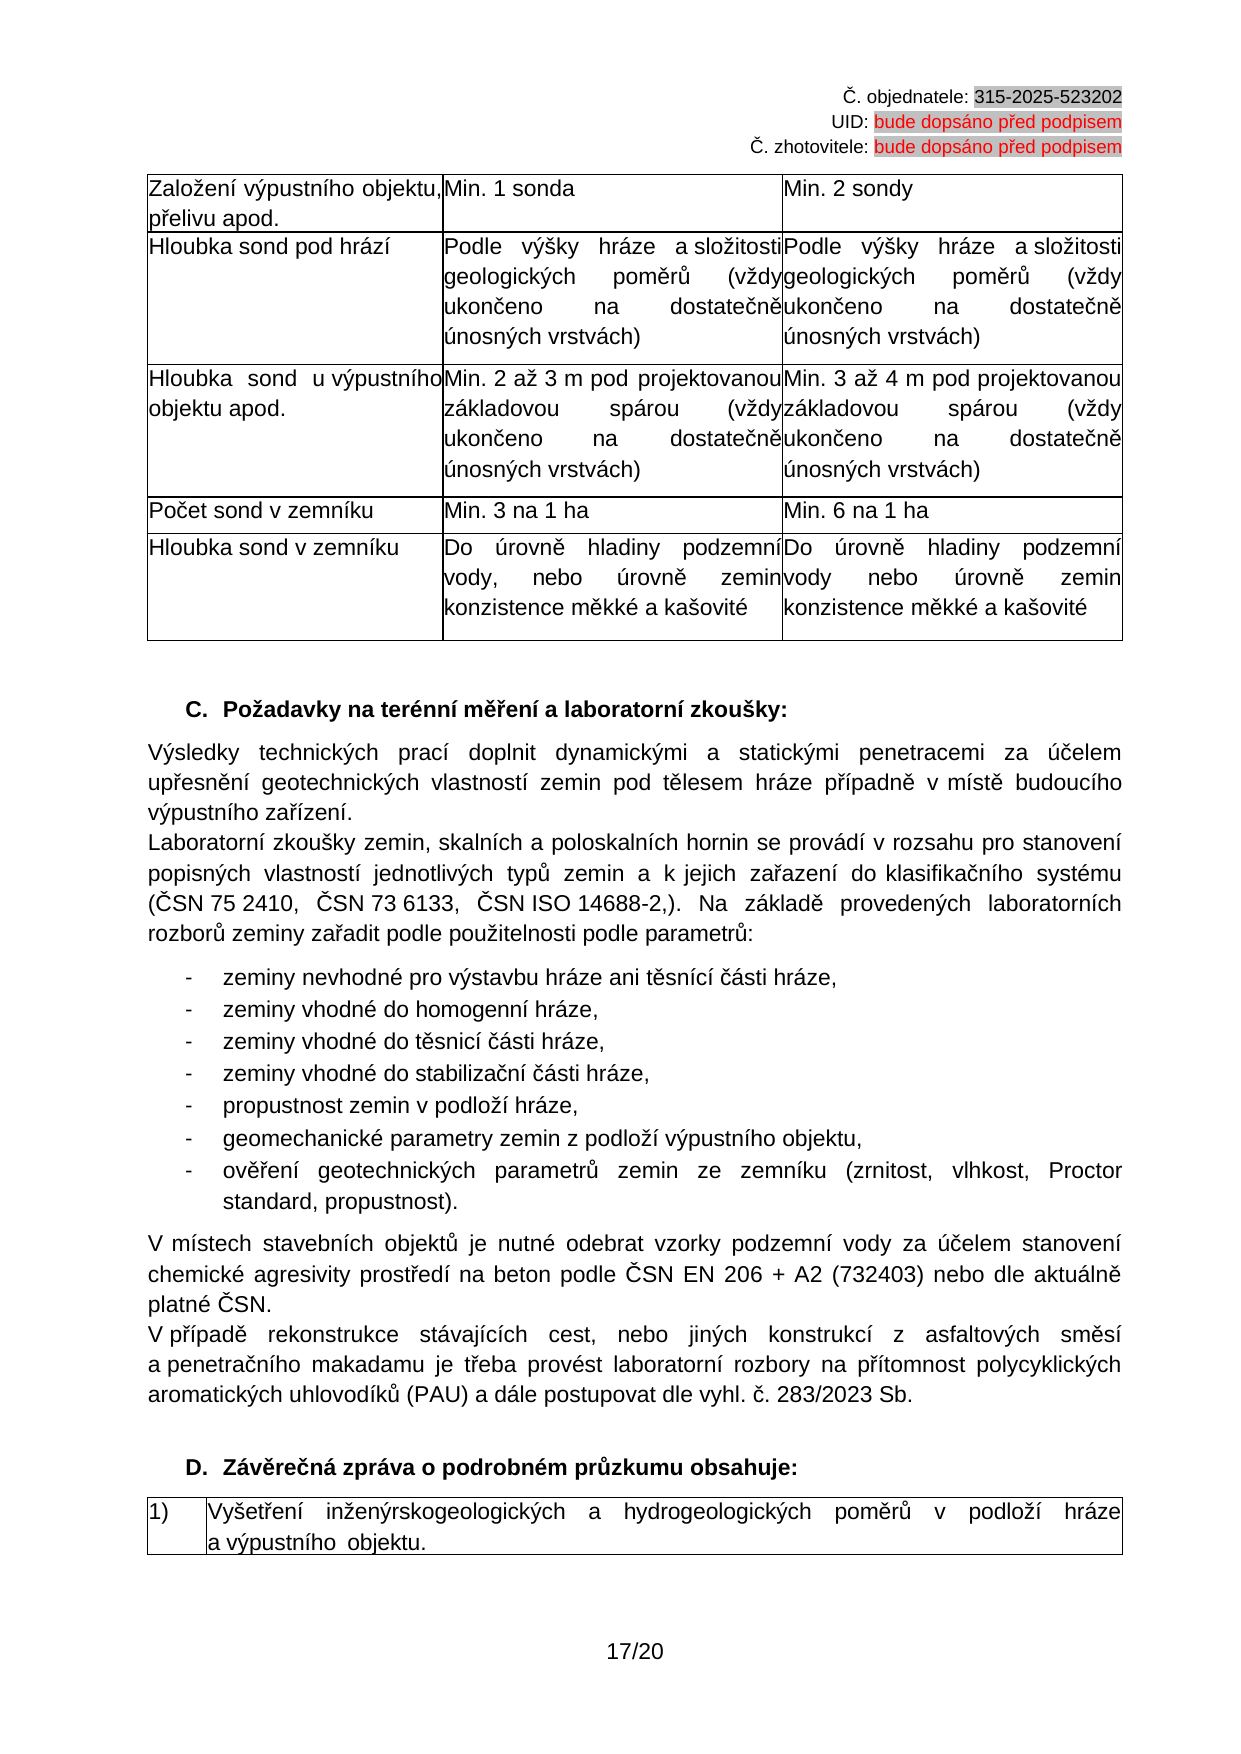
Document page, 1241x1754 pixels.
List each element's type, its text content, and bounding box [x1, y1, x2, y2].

table_cell Min. 2 až 3 m pod projektovanou základovou spárou (vždy ukončeno na dostatečně únosných vrstvách) [444, 365, 782, 496]
list zeminy vhodné do stabilizační části hráze, [185, 1059, 1122, 1087]
table_cell Hloubka sond u výpustního objektu apod. [148, 365, 442, 496]
list ověření geotechnických parametrů zemin ze zemníku (zrnitost, vlhkost, Proctor standard, propustnost). [185, 1156, 1122, 1214]
table_cell Min. 6 na 1 ha [783, 498, 1122, 533]
table_cell Min. 2 sondy [783, 175, 1122, 231]
table_cell Min. 3 na 1 ha [444, 498, 782, 533]
text Výsledky technických prací doplnit dynamickými a statickými penetracemi za účelem upřesnění geotechnických vlastností zemin pod tělesem hráze případně v místě budoucího výpustního zařízení. [148, 739, 1122, 826]
list Závěrečná zpráva o podrobném průzkumu obsahuje: [185, 1454, 1122, 1481]
table_cell Min. 3 až 4 m pod projektovanou základovou spárou (vždy ukončeno na dostatečně únosných vrstvách) [783, 365, 1122, 496]
table_cell Min. 1 sonda [444, 175, 782, 231]
table_cell Podle výšky hráze a složitosti geologických poměrů (vždy ukončeno na dostatečně únosných vrstvách) [444, 233, 782, 364]
table_cell Do úrovně hladiny podzemní vody, nebo úrovně zemin konzistence měkké a kašovité [444, 534, 782, 639]
list zeminy vhodné do homogenní hráze, [185, 995, 1122, 1023]
table_cell Podle výšky hráze a složitosti geologických poměrů (vždy ukončeno na dostatečně únosných vrstvách) [783, 233, 1122, 364]
table_cell Počet sond v zemníku [148, 498, 442, 533]
text Laboratorní zkoušky zemin, skalních a poloskalních hornin se provádí v rozsahu pro stanovení popisných vlastností jednotlivých typů zemin a k jejich zařazení do klasifikačního systému (ČSN 75 2410, ČSN 73 6133, ČSN ISO 14688-2,). Na základě provedených laboratorních rozborů zeminy zařadit podle použitelnosti podle parametrů: [148, 829, 1122, 946]
list zeminy nevhodné pro výstavbu hráze ani těsnící části hráze, [185, 963, 1122, 991]
table_cell Založení výpustního objektu, přelivu apod. [148, 175, 442, 231]
list zeminy vhodné do těsnicí části hráze, [185, 1027, 1122, 1055]
list Požadavky na terénní měření a laboratorní zkoušky: [185, 696, 1122, 722]
text V místech stavebních objektů je nutné odebrat vzorky podzemní vody za účelem stanovení chemické agresivity prostředí na beton podle ČSN EN 206 + A2 (732403) nebo dle aktuálně platné ČSN. [148, 1230, 1122, 1317]
table_header Vyšetření inženýrskogeologických a hydrogeologických poměrů v podloží hráze a výpustního objektu. [207, 1498, 1122, 1554]
list propustnost zemin v podloží hráze, [185, 1091, 1122, 1119]
table_cell Hloubka sond v zemníku [148, 534, 442, 639]
text V případě rekonstrukce stávajících cest, nebo jiných konstrukcí z asfaltových směsí a penetračního makadamu je třeba provést laboratorní rozbory na přítomnost polycyklických aromatických uhlovodíků (PAU) a dále postupovat dle vyhl. č. 283/2023 Sb. [148, 1321, 1122, 1408]
table_cell Do úrovně hladiny podzemní vody nebo úrovně zemin konzistence měkké a kašovité [783, 534, 1122, 639]
table_cell Hloubka sond pod hrází [148, 233, 442, 364]
list geomechanické parametry zemin z podloží výpustního objektu, [185, 1124, 1122, 1152]
table_header 1) [148, 1498, 206, 1554]
